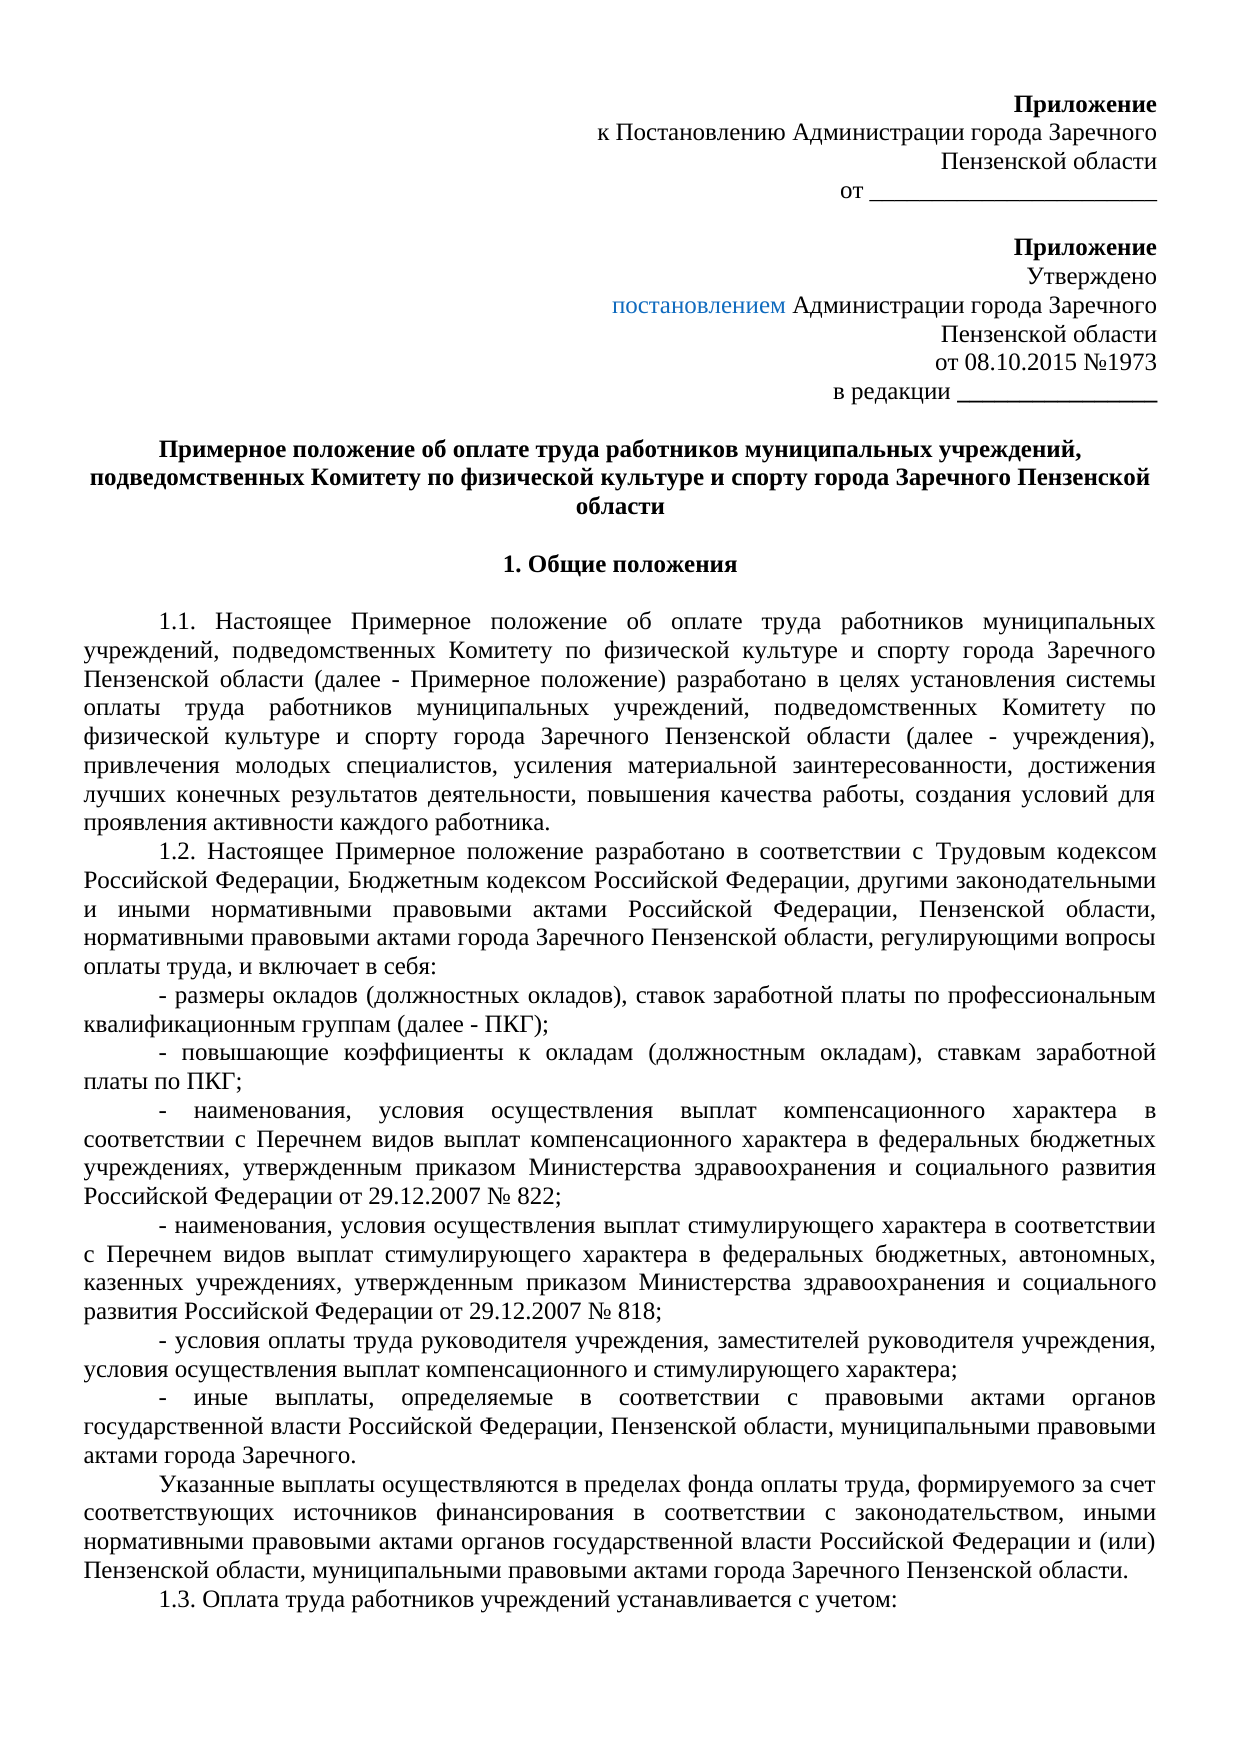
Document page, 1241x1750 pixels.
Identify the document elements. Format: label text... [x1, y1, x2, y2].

text 1.2. Настоящее Примерное положение разработано в соответствии с Трудовым кодексом Российской Федерации, Бюджетным кодексом Российской Федерации, другими законодательными и иными нормативными правовыми актами Российской Федерации, Пензенской области, нормативными правовыми актами города Заречного Пензенской области, регулирующими вопросы оплаты труда, и включает в себя: [83, 836, 1157, 980]
text - наименования, условия осуществления выплат компенсационного характера в соответствии с Перечнем видов выплат компенсационного характера в федеральных бюджетных учреждениях, утвержденным приказом Министерства здравоохранения и социального развития Российской Федерации от 29.12.2007 № 822; [83, 1095, 1157, 1210]
text - условия оплаты труда руководителя учреждения, заместителей руководителя учреждения, условия осуществления выплат компенсационного и стимулирующего характера; [83, 1325, 1157, 1382]
text Указанные выплаты осуществляются в пределах фонда оплаты труда, формируемого за счет соответствующих источников финансирования в соответствии с законодательством, иными нормативными правовыми актами органов государственной власти Российской Федерации и (или) Пензенской области, муниципальными правовыми актами города Заречного Пензенской области. [83, 1469, 1157, 1584]
text Приложение [83, 89, 1157, 117]
text - повышающие коэффициенты к окладам (должностным окладам), ставкам заработной платы по ПКГ; [83, 1037, 1157, 1095]
text от _______________________ [83, 175, 1157, 204]
subtitle Примерное положение об оплате труда работников муниципальных учреждений, подведомственных Комитету по физической культуре и спорту города Заречного Пензенской области [83, 434, 1157, 520]
text Пензенской области от 08.10.2015 №1973 в редакции ________________ [83, 319, 1157, 405]
subtitle 1. Общие положения [83, 549, 1157, 577]
text Приложение [83, 232, 1157, 261]
text - иные выплаты, определяемые в соответствии с правовыми актами органов государственной власти Российской Федерации, Пензенской области, муниципальными правовыми актами города Заречного. [83, 1382, 1157, 1469]
text - наименования, условия осуществления выплат стимулирующего характера в соответствии с Перечнем видов выплат стимулирующего характера в федеральных бюджетных, автономных, казенных учреждениях, утвержденным приказом Министерства здравоохранения и социального развития Российской Федерации от 29.12.2007 № 818; [83, 1210, 1157, 1325]
text - размеры окладов (должностных окладов), ставок заработной платы по профессиональным квалификационным группам (далее - ПКГ); [83, 980, 1157, 1037]
text к Постановлению Администрации города Заречного Пензенской области [83, 117, 1157, 175]
text 1.1. Настоящее Примерное положение об оплате труда работников муниципальных учреждений, подведомственных Комитету по физической культуре и спорту города Заречного Пензенской области (далее - Примерное положение) разработано в целях установления системы оплаты труда работников муниципальных учреждений, подведомственных Комитету по физической культуре и спорту города Заречного Пензенской области (далее - учреждения), привлечения молодых специалистов, усиления материальной заинтересованности, достижения лучших конечных результатов деятельности, повышения качества работы, создания условий для проявления активности каждого работника. [83, 606, 1157, 836]
text Утверждено [83, 261, 1157, 290]
text постановлением Администрации города Заречного [83, 290, 1157, 319]
text 1.3. Оплата труда работников учреждений устанавливается с учетом: [83, 1584, 1157, 1612]
